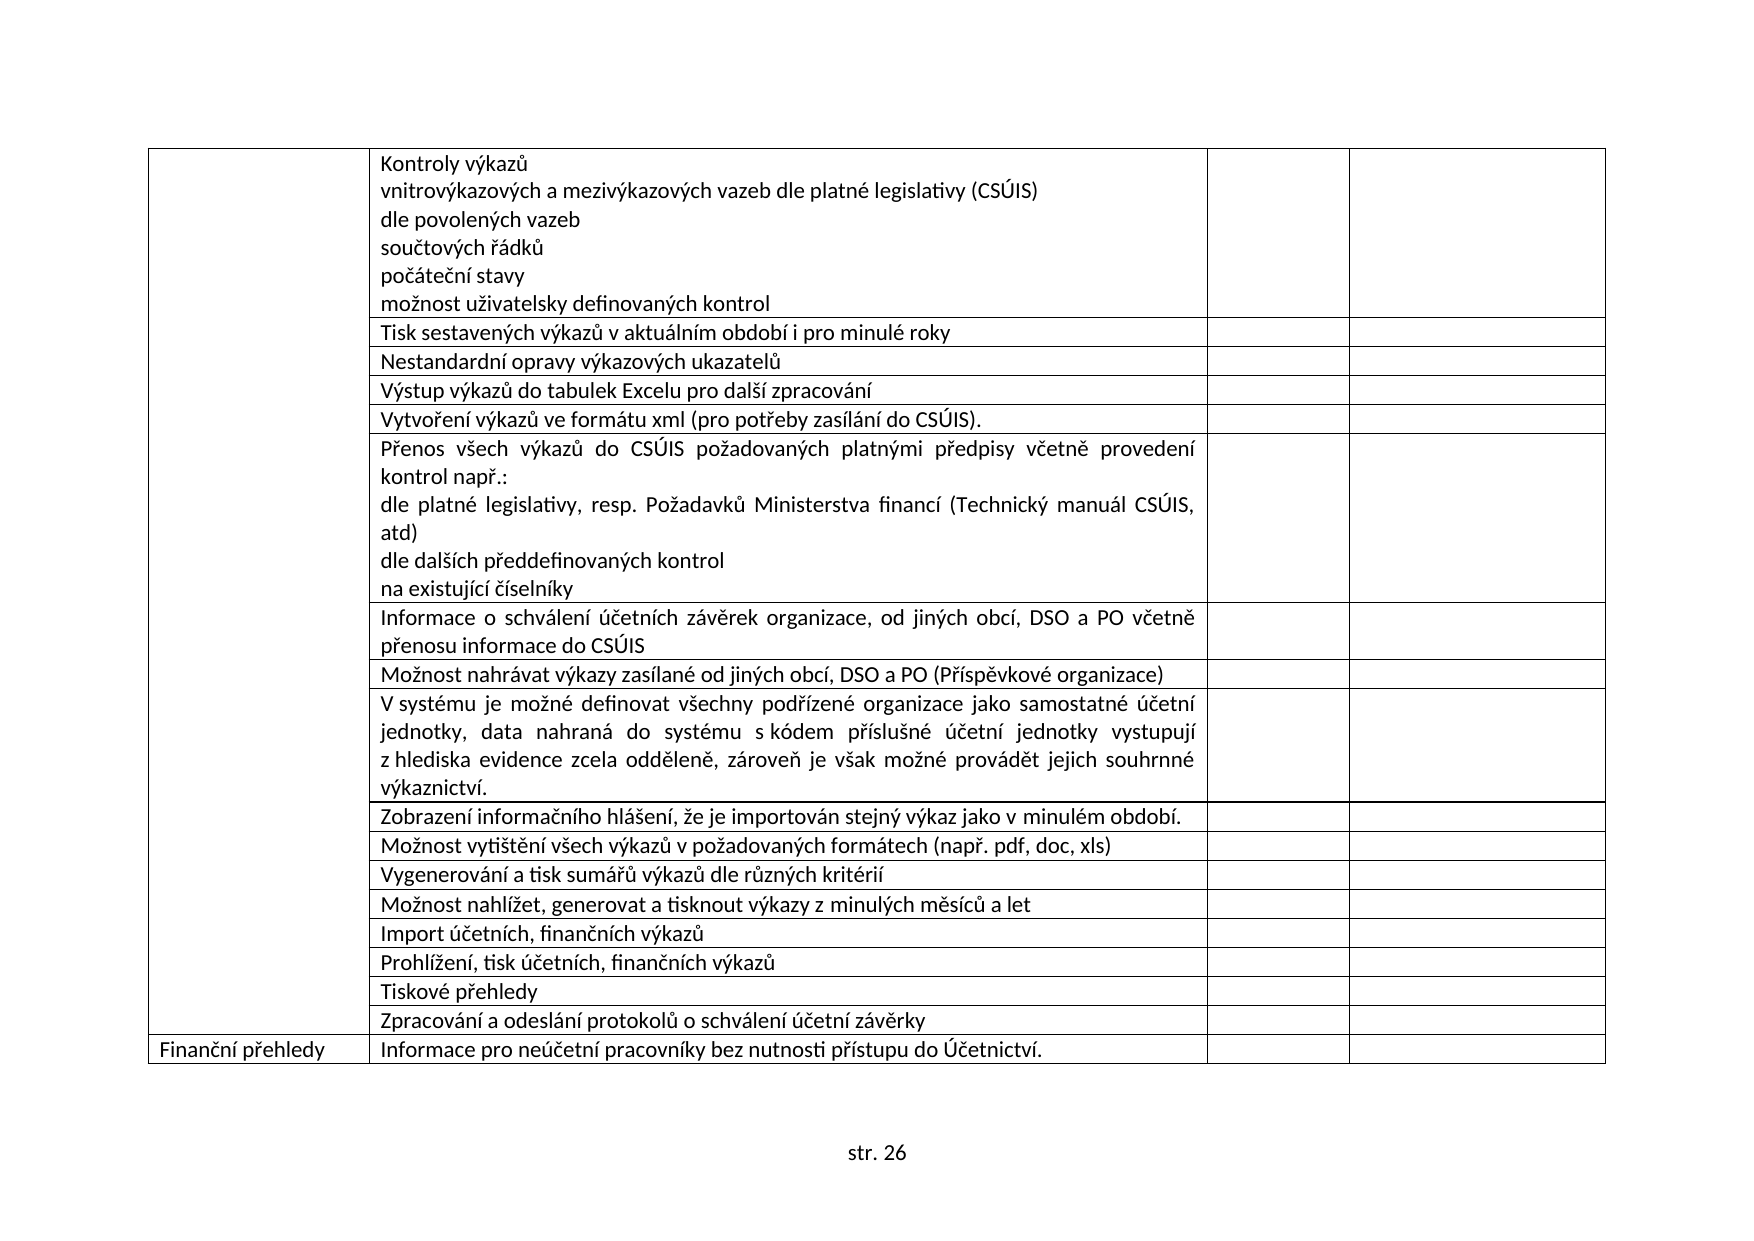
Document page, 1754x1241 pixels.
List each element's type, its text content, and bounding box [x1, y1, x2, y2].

table_cell [1350, 919, 1605, 947]
table_cell [1350, 890, 1605, 918]
table_cell [1208, 603, 1349, 659]
table_cell [1350, 1035, 1605, 1063]
table_cell [1208, 376, 1349, 404]
table_cell [1350, 861, 1605, 889]
table_cell [1208, 1035, 1349, 1063]
table_cell [1208, 977, 1349, 1005]
table_cell [1350, 660, 1605, 688]
table_cell Nestandardní opravy výkazových ukazatelů [370, 347, 1207, 375]
table_cell Informace o schválení účetních závěrek organizace, od jiných obcí, DSO a PO včetně přenosu informace do CSÚIS [370, 603, 1207, 659]
table_cell [1208, 948, 1349, 976]
table_cell [1208, 689, 1349, 801]
table_cell [1208, 919, 1349, 947]
table_cell Import účetních, finančních výkazů [370, 919, 1207, 947]
table_cell Výstup výkazů do tabulek Excelu pro další zpracování [370, 376, 1207, 404]
table_cell [1350, 603, 1605, 659]
table_cell [1350, 376, 1605, 404]
table_cell [1208, 861, 1349, 889]
table_cell [1208, 1006, 1349, 1034]
table_cell [1350, 318, 1605, 346]
table_cell [1350, 948, 1605, 976]
table_cell [1350, 977, 1605, 1005]
table_cell [1208, 803, 1349, 831]
table_cell Kontroly výkazů vnitrovýkazových a mezivýkazových vazeb dle platné legislativy (CSÚIS) dle povolených vazeb součtových řádků počáteční stavy možnost uživatelsky definovaných kontrol [370, 149, 1207, 317]
table_cell [1350, 405, 1605, 433]
table_cell V systému je možné definovat všechny podřízené organizace jako samostatné účetní jednotky, data nahraná do systému s kódem příslušné účetní jednotky vystupují z hlediska evidence zcela odděleně, zároveň je však možné provádět jejich souhrnné výkaznictví. [370, 689, 1207, 801]
table_cell [1208, 890, 1349, 918]
table_cell Tiskové přehledy [370, 977, 1207, 1005]
table_cell Tisk sestavených výkazů v aktuálním období i pro minulé roky [370, 318, 1207, 346]
table_cell Informace pro neúčetní pracovníky bez nutnosti přístupu do Účetnictví. [370, 1035, 1207, 1063]
table_cell Finanční přehledy [149, 1035, 369, 1063]
table_cell [1208, 149, 1349, 317]
table_cell Zobrazení informačního hlášení, že je importován stejný výkaz jako v minulém období. [370, 803, 1207, 831]
table_cell [1350, 347, 1605, 375]
table_cell [1350, 832, 1605, 859]
table_cell [1350, 1006, 1605, 1034]
table_cell [1208, 405, 1349, 433]
table_cell [1350, 803, 1605, 831]
table_cell Možnost nahrávat výkazy zasílané od jiných obcí, DSO a PO (Příspěvkové organizace) [370, 660, 1207, 688]
table_cell Možnost vytištění všech výkazů v požadovaných formátech (např. pdf, doc, xls) [370, 832, 1207, 859]
table_cell Vytvoření výkazů ve formátu xml (pro potřeby zasílání do CSÚIS). [370, 405, 1207, 433]
table_cell [1208, 434, 1349, 602]
table_cell Vygenerování a tisk sumářů výkazů dle různých kritérií [370, 861, 1207, 889]
table_cell Zpracování a odeslání protokolů o schválení účetní závěrky [370, 1006, 1207, 1034]
table_cell Prohlížení, tisk účetních, finančních výkazů [370, 948, 1207, 976]
table_cell [1208, 318, 1349, 346]
table_cell [1350, 689, 1605, 801]
table_cell [1350, 149, 1605, 317]
table_cell [1208, 832, 1349, 859]
table_cell [1208, 347, 1349, 375]
table_cell [1350, 434, 1605, 602]
table_cell Přenos všech výkazů do CSÚIS požadovaných platnými předpisy včetně provedení kontrol např.: dle platné legislativy, resp. Požadavků Ministerstva financí (Technický manuál CSÚIS, atd) dle dalších předdefinovaných kontrol na existující číselníky [370, 434, 1207, 602]
table_cell [1208, 660, 1349, 688]
table_cell Možnost nahlížet, generovat a tisknout výkazy z minulých měsíců a let [370, 890, 1207, 918]
